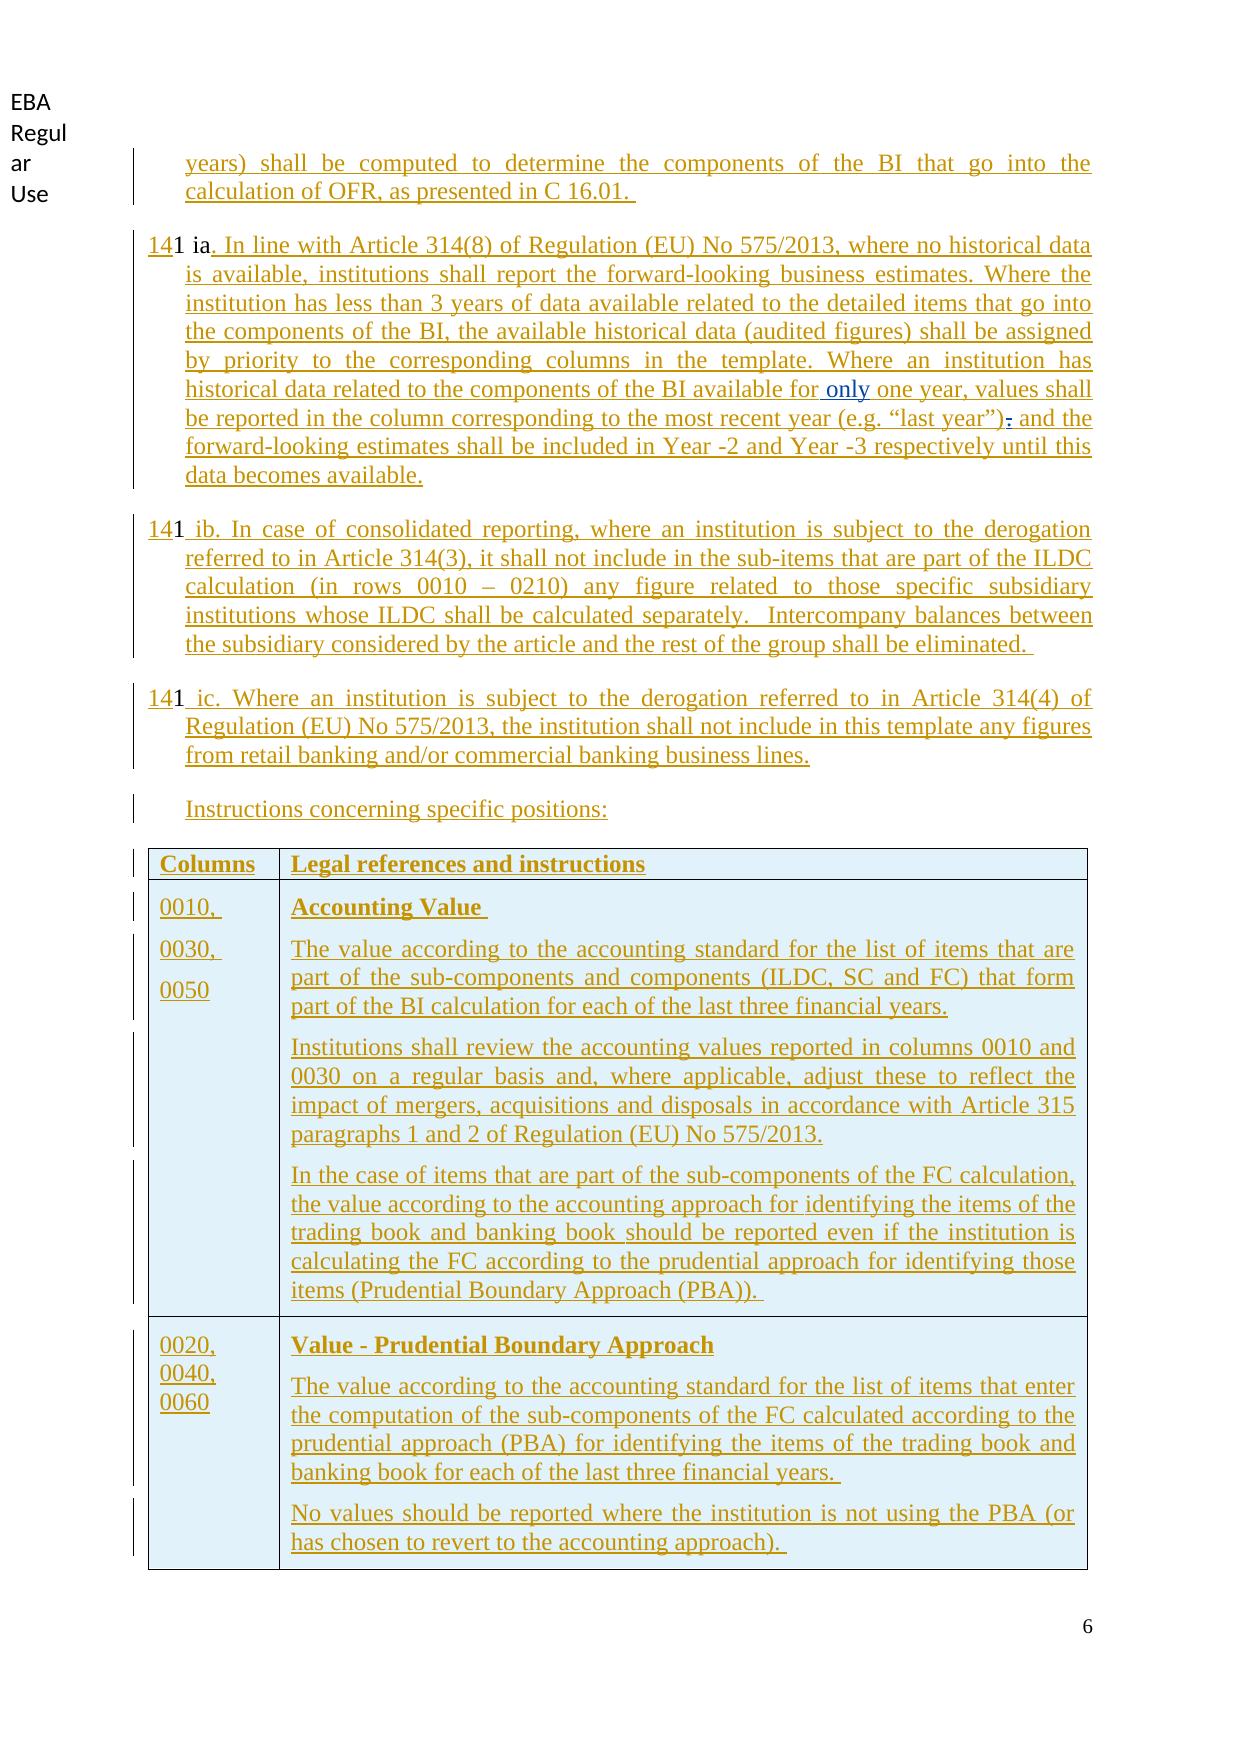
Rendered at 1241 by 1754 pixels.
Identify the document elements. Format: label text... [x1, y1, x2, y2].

text 1 [148, 514, 1093, 658]
text i [148, 148, 1093, 205]
text 1 ia [148, 230, 1093, 489]
text 1 [148, 683, 1093, 769]
